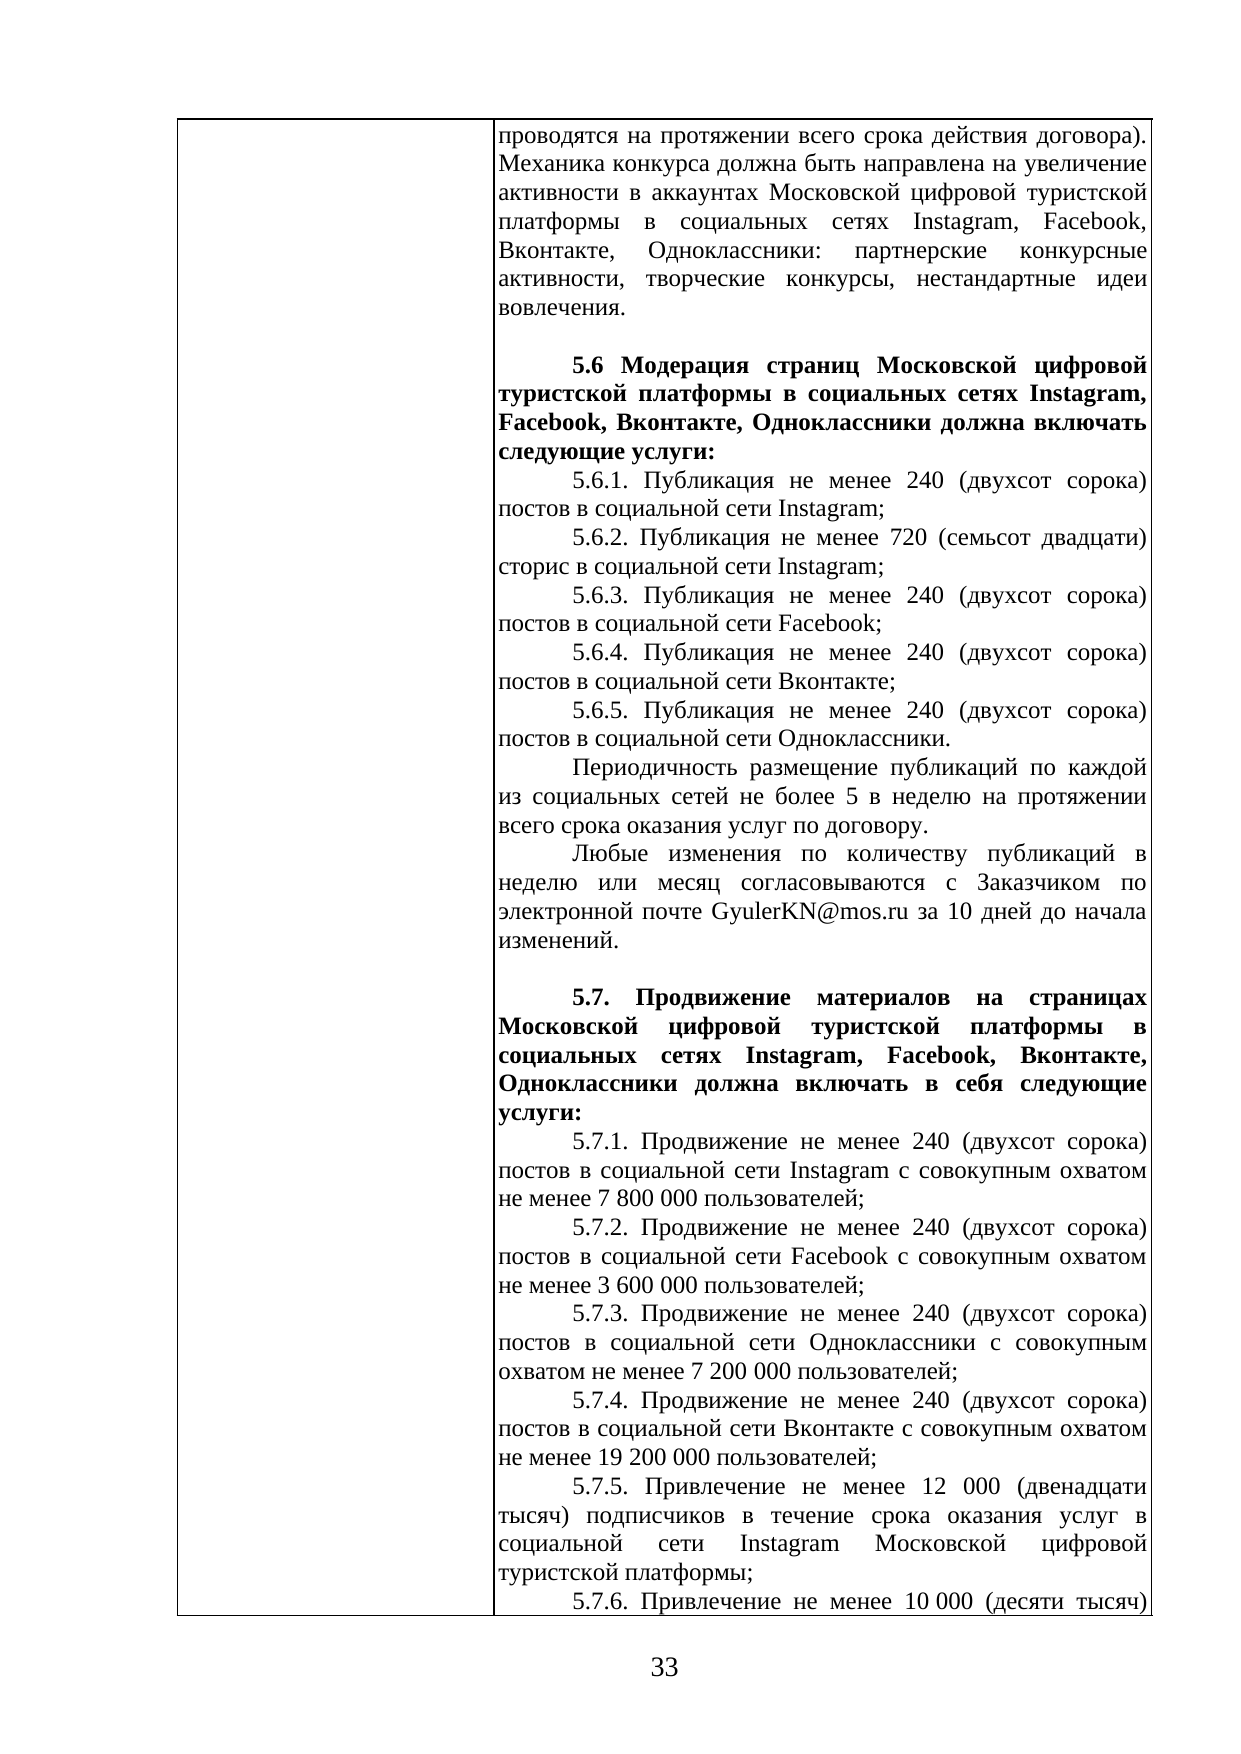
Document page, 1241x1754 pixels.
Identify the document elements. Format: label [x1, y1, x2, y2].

table_cell [178, 120, 493, 1615]
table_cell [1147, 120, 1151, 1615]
